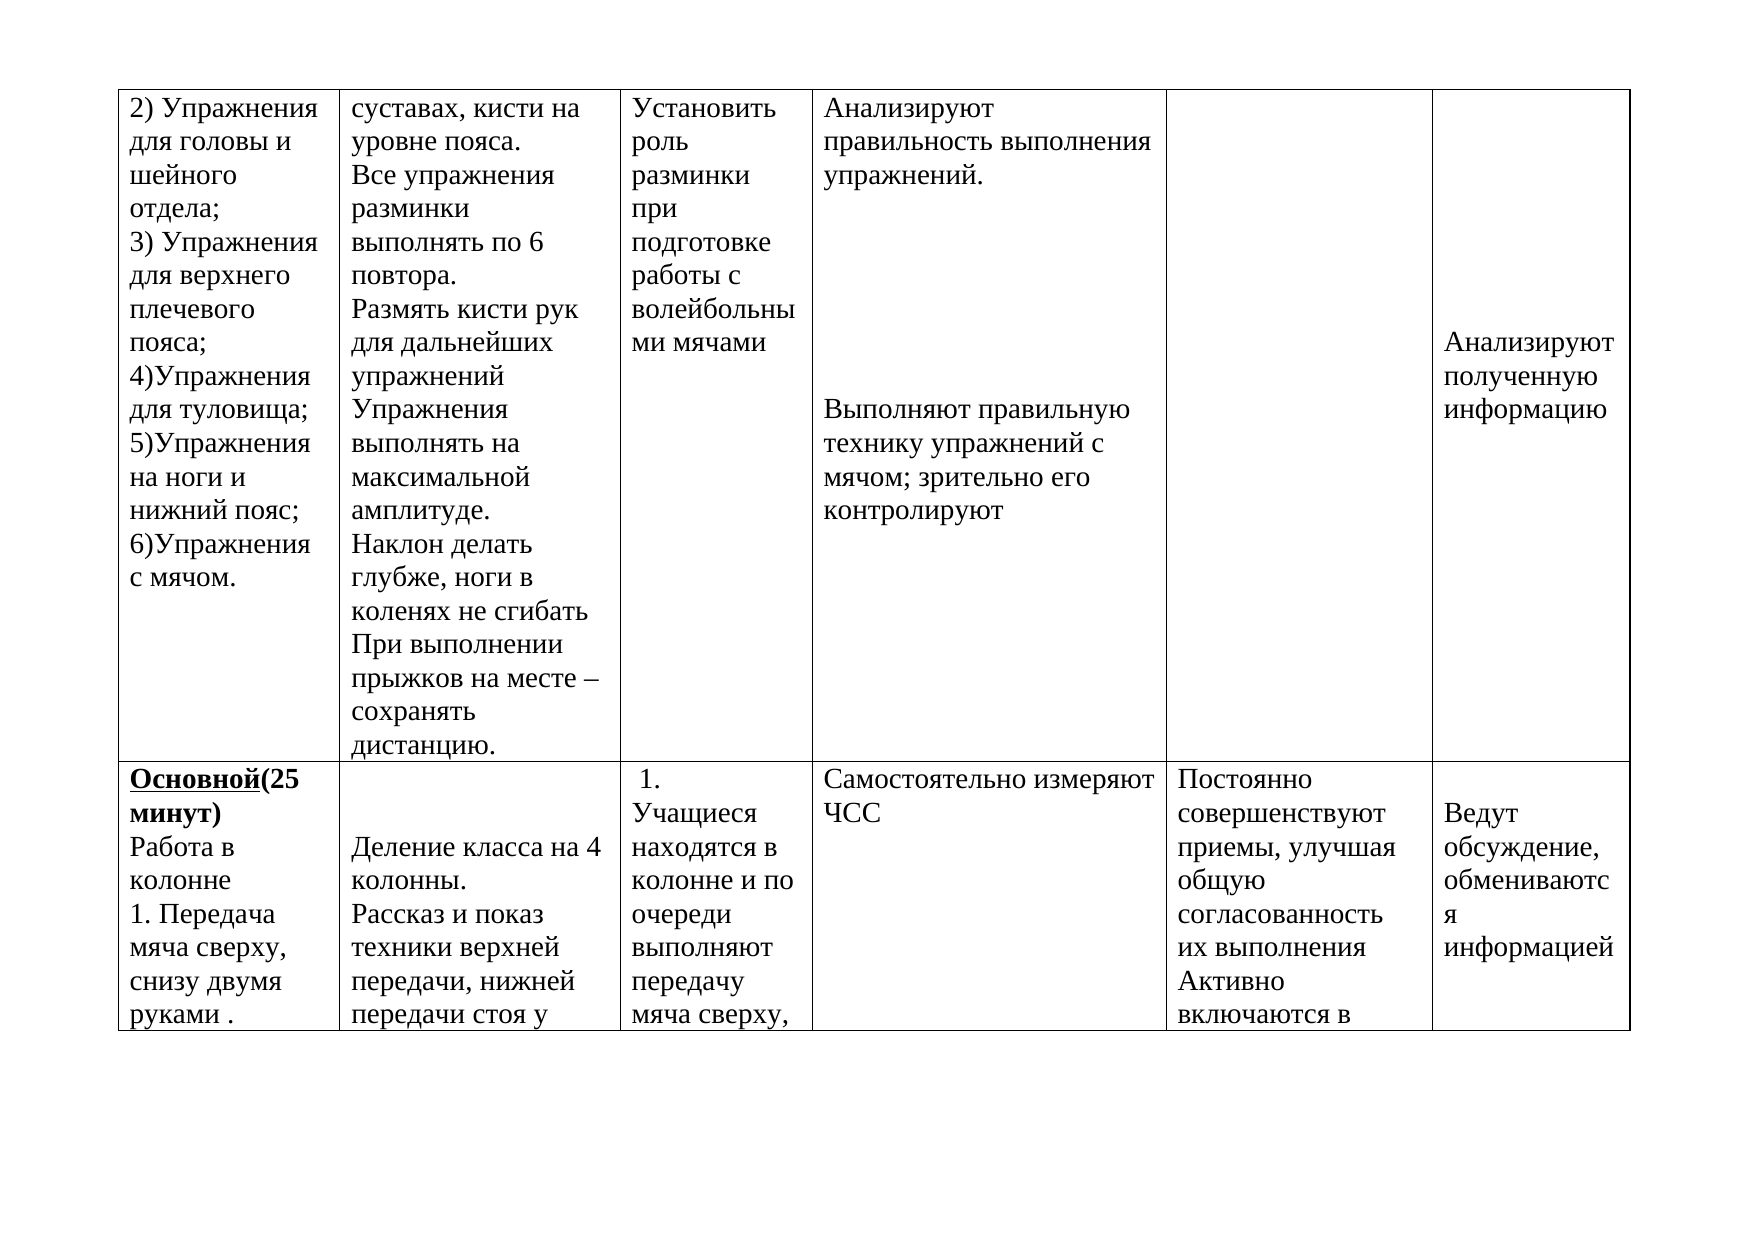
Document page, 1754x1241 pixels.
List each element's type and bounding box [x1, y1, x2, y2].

table_cell [813, 90, 1166, 761]
table_cell [621, 90, 812, 761]
table_cell [1167, 762, 1432, 1030]
table_cell [119, 90, 339, 761]
table_cell [340, 762, 620, 1030]
table_cell [813, 762, 1166, 1030]
table_cell [119, 762, 339, 1030]
table_cell [340, 90, 620, 761]
table_cell [1167, 90, 1432, 761]
table_cell [1433, 762, 1629, 1030]
table_cell [621, 762, 812, 1030]
table_cell [1433, 90, 1629, 761]
